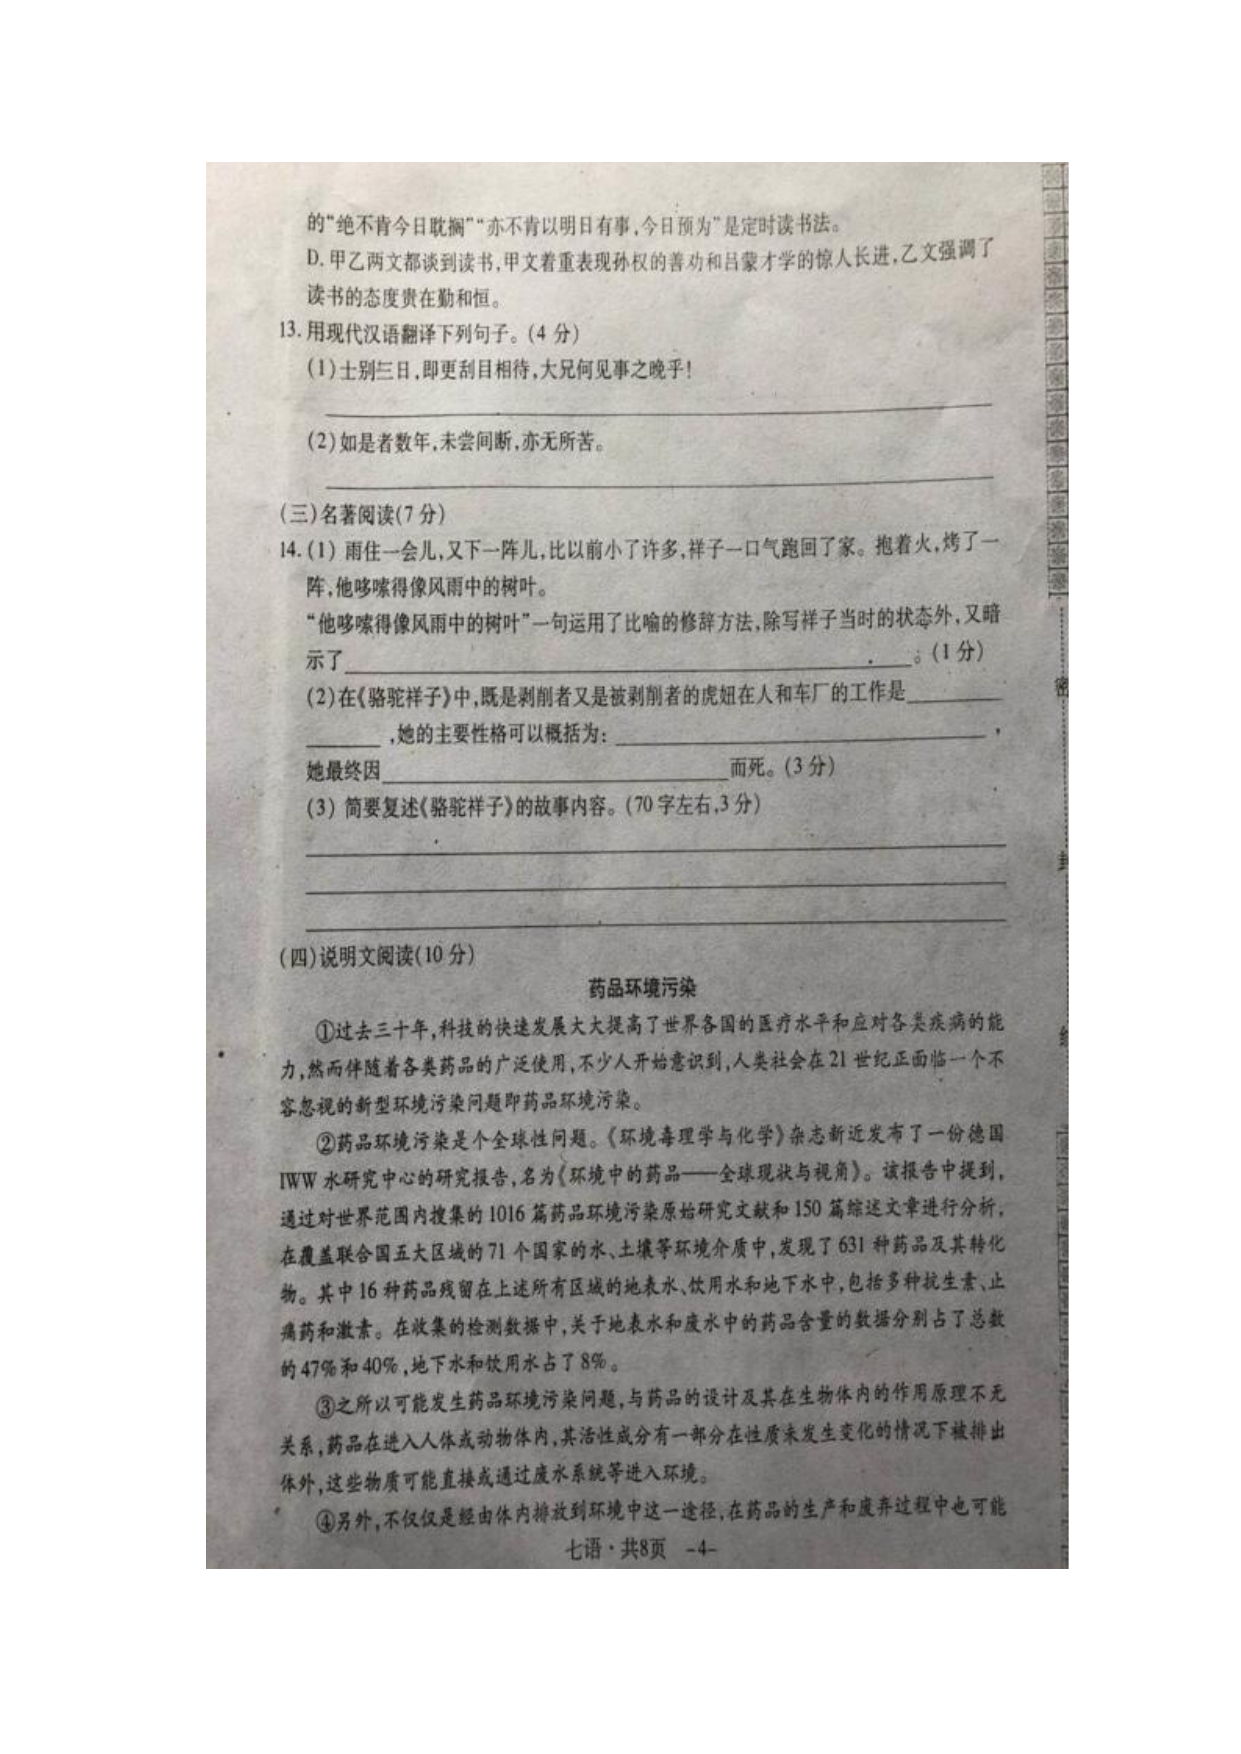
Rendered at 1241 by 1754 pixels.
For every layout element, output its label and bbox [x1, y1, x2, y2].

picture [206, 162, 1069, 1569]
